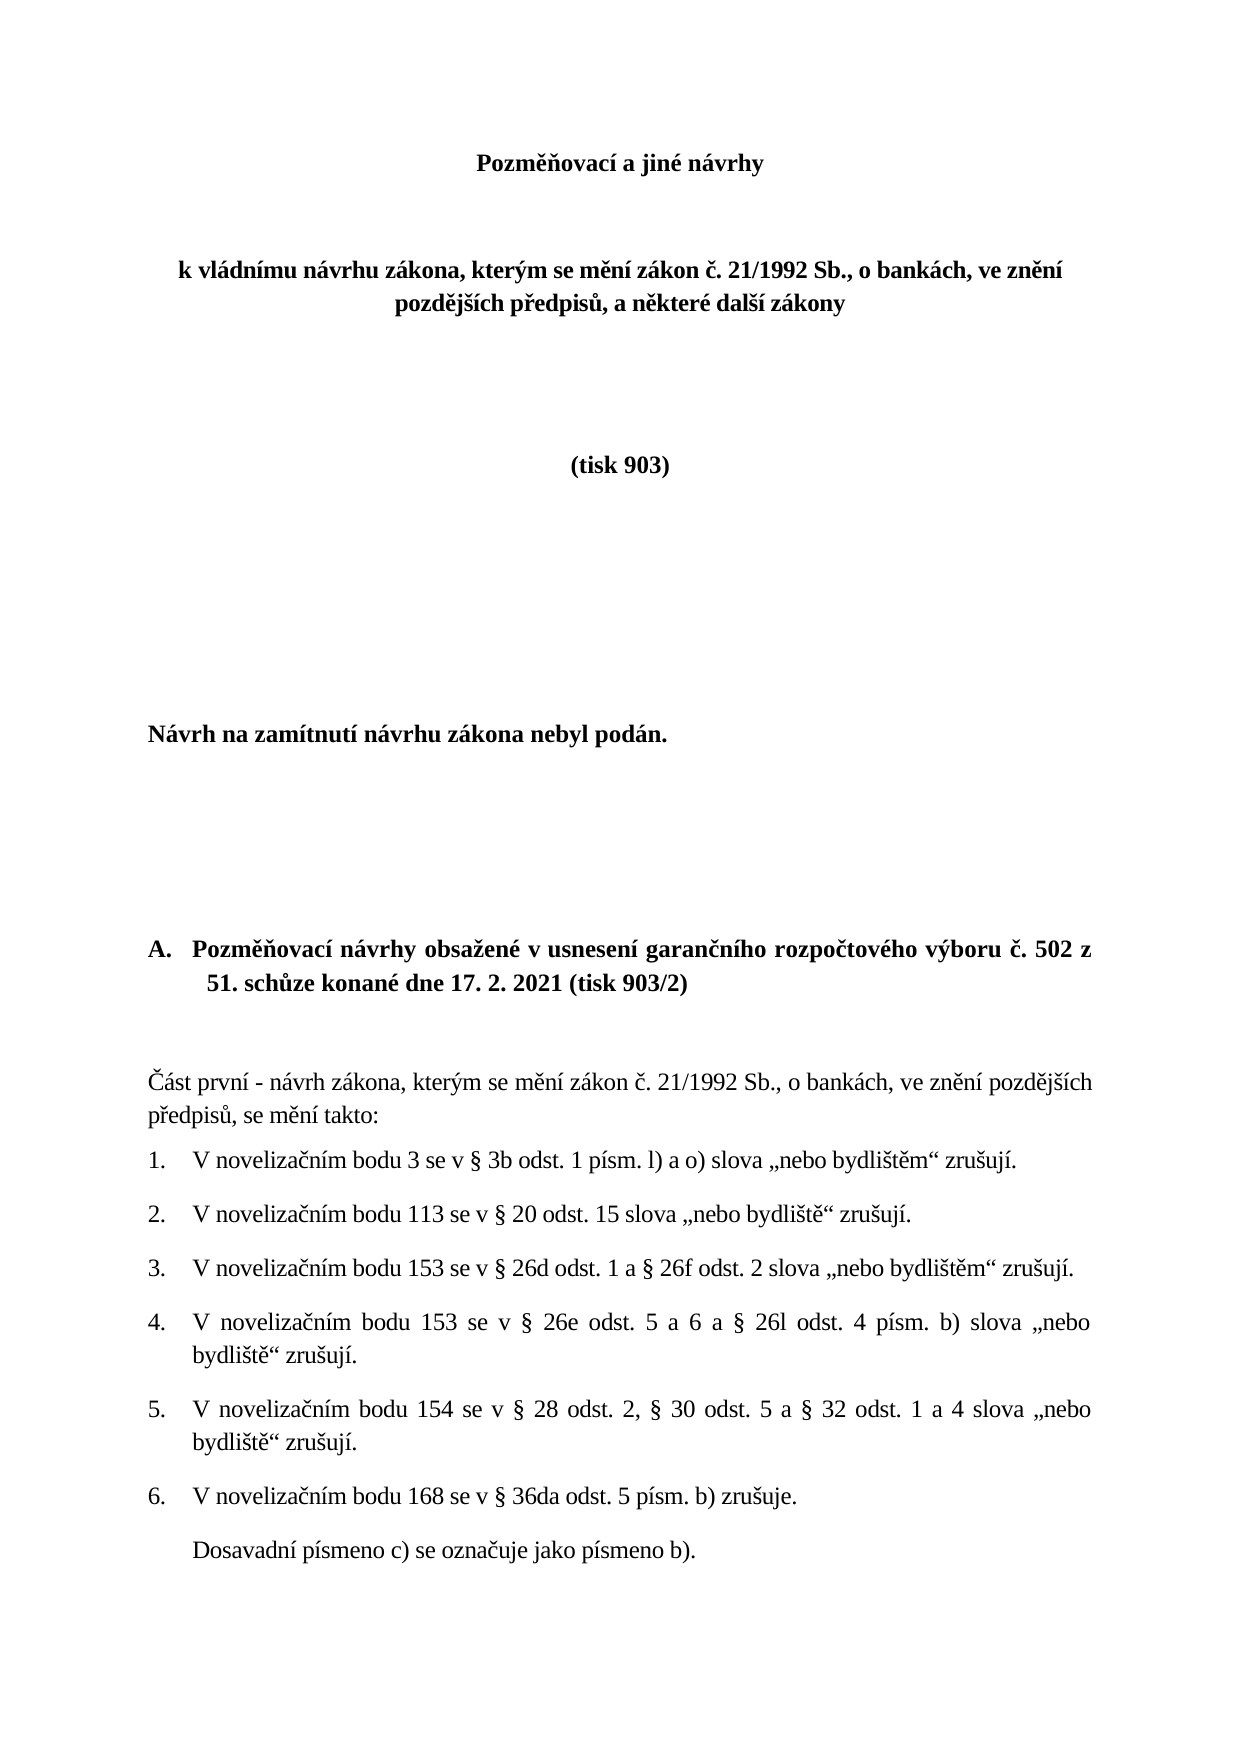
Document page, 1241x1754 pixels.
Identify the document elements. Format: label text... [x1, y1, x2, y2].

text 1. V novelizačním bodu 3 se v § 3b odst. 1 písm. l) a o) slova „nebo bydlištěm“ zrušují. [148, 1146, 1093, 1174]
text Pozměňovací a jiné návrhy [148, 148, 1093, 176]
text k vládnímu návrhu zákona, kterým se mění zákon č. 21/1992 Sb., o bankách, ve znění pozdějších předpisů, a některé další zákony [148, 255, 1093, 317]
text 3. V novelizačním bodu 153 se v § 26d odst. 1 a § 26f odst. 2 slova „nebo bydlištěm“ zrušují. [148, 1253, 1093, 1282]
text (tisk 903) [148, 450, 1093, 479]
text Část první - návrh zákona, kterým se mění zákon č. 21/1992 Sb., o bankách, ve znění pozdějších předpisů, se mění takto: [148, 1067, 1093, 1129]
text 5. V novelizačním bodu 154 se v § 28 odst. 2, § 30 odst. 5 a § 32 odst. 1 a 4 slova „nebo bydliště“ zrušují. [148, 1394, 1093, 1456]
text Pozměňovací návrhy obsažené v usnesení garančního rozpočtového výboru č. 502 z 51. schůze konané dne 17. 2. 2021 (tisk 903/2) [148, 934, 1093, 996]
text 2. V novelizačním bodu 113 se v § 20 odst. 15 slova „nebo bydliště“ zrušují. [148, 1199, 1093, 1228]
text Návrh na zamítnutí návrhu zákona nebyl podán. [148, 719, 1093, 748]
text 6. V novelizačním bodu 168 se v § 36da odst. 5 písm. b) zrušuje. [148, 1481, 1093, 1509]
text Dosavadní písmeno c) se označuje jako písmeno b). [192, 1535, 1093, 1563]
text 4. V novelizačním bodu 153 se v § 26e odst. 5 a 6 a § 26l odst. 4 písm. b) slova „nebo bydliště“ zrušují. [148, 1307, 1093, 1369]
